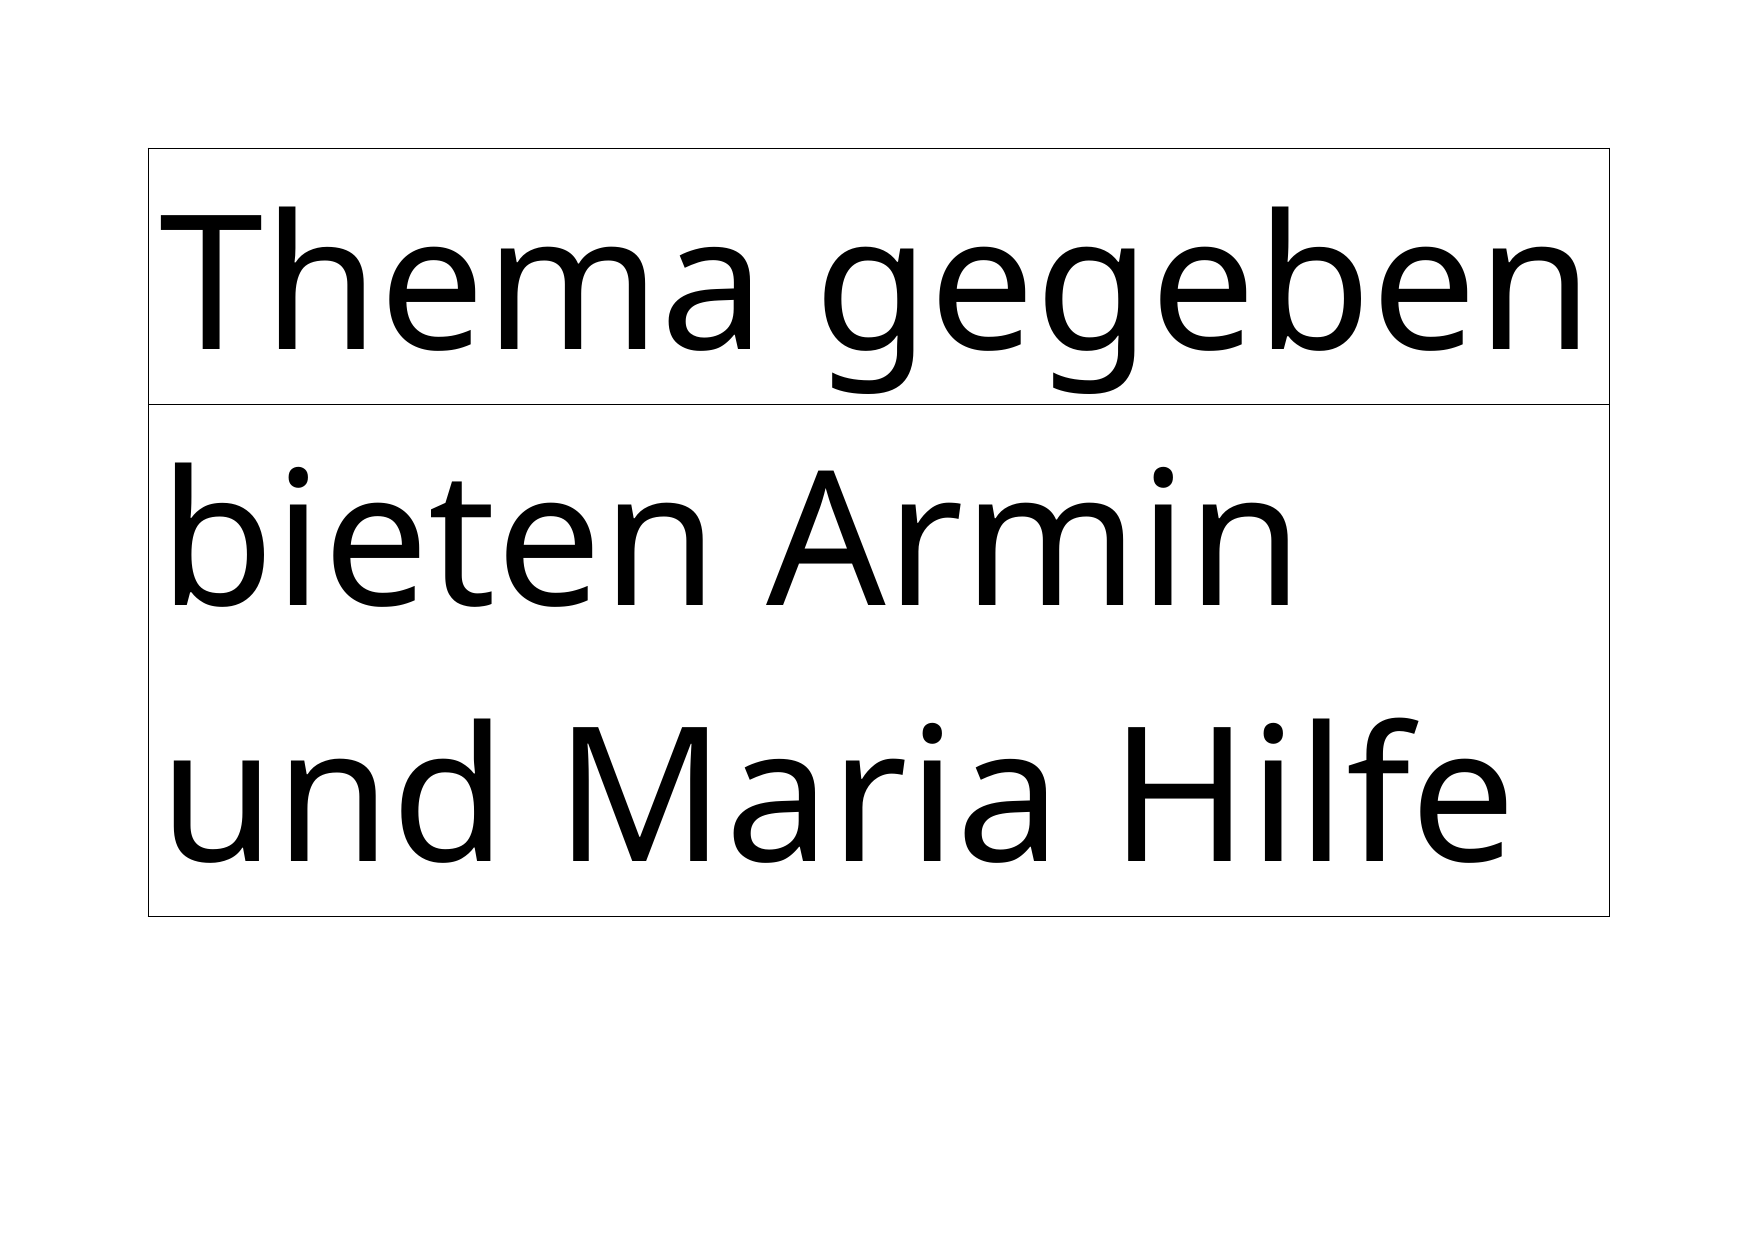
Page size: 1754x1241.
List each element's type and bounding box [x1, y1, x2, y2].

table_cell [149, 149, 1609, 404]
table_cell [149, 405, 1609, 916]
